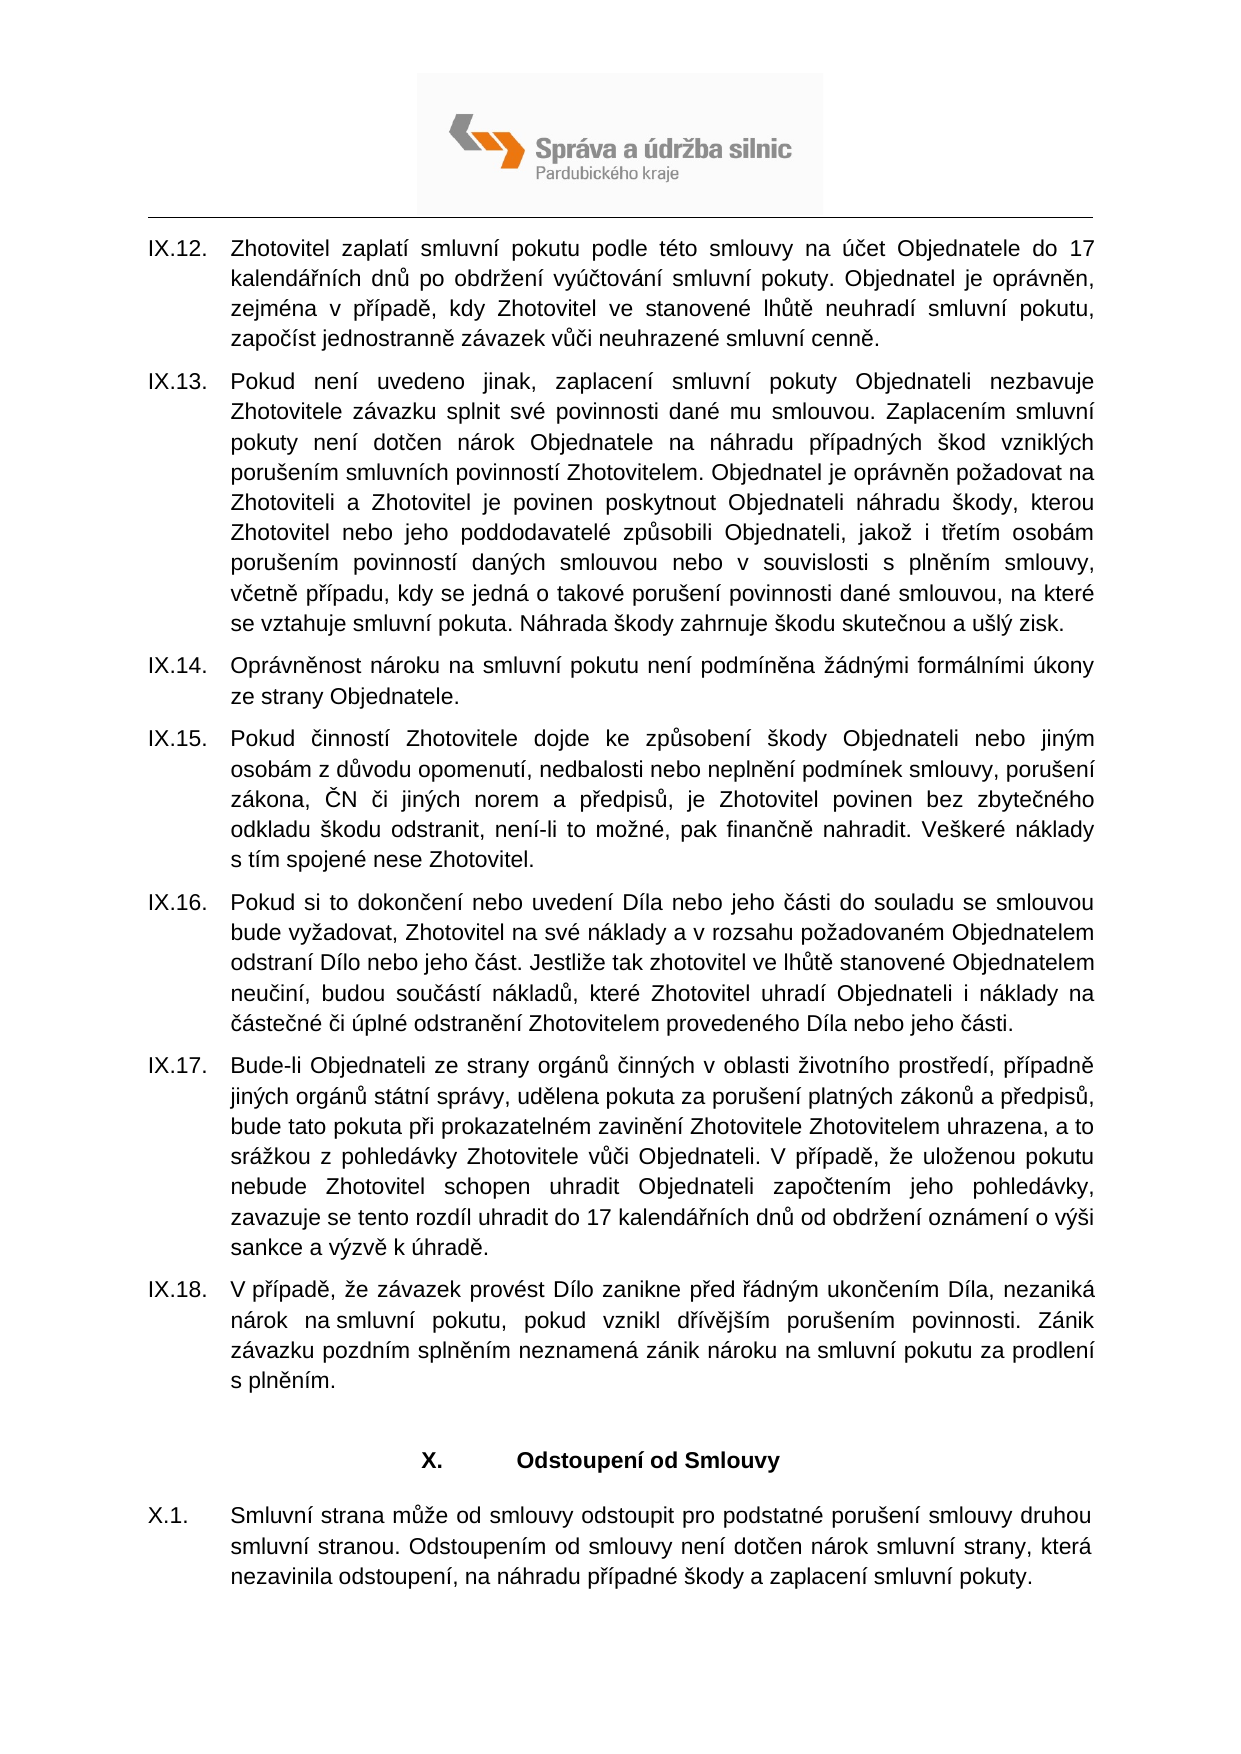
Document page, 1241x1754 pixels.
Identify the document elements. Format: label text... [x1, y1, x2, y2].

picture [417, 73, 824, 215]
list Smluvní strana může od smlouvy odstoupit pro podstatné porušení smlouvy druhou smluvní stranou. Odstoupením od smlouvy není dotčen nárok smluvní strany, která nezavinila odstoupení, na náhradu případné škody a zaplacení smluvní pokuty. [148, 1502, 1093, 1589]
list Pokud činností Zhotovitele dojde ke způsobení škody Objednateli nebo jiným osobám z důvodu opomenutí, nedbalosti nebo neplnění podmínek smlouvy, porušení zákona, ČN či jiných norem a předpisů, je Zhotovitel povinen bez zbytečného odkladu škodu odstranit, není-li to možné, pak finančně nahradit. Veškeré náklady s tím spojené nese Zhotovitel. [148, 725, 1095, 873]
list Oprávněnost nároku na smluvní pokutu není podmíněna žádnými formálními úkony ze strany Objednatele. [148, 652, 1095, 709]
list Odstoupení od Smlouvy [443, 1447, 1095, 1474]
list Bude-li Objednateli ze strany orgánů činných v oblasti životního prostředí, případně jiných orgánů státní správy, udělena pokuta za porušení platných zákonů a předpisů, bude tato pokuta při prokazatelném zavinění Zhotovitele Zhotovitelem uhrazena, a to srážkou z pohledávky Zhotovitele vůči Objednateli. V případě, že uloženou pokutu nebude Zhotovitel schopen uhradit Objednateli započtením jeho pohledávky, zavazuje se tento rozdíl uhradit do 17 kalendářních dnů od obdržení oznámení o výši sankce a výzvě k úhradě. [148, 1052, 1095, 1260]
list V případě, že závazek provést Dílo zanikne před řádným ukončením Díla, nezaniká nárok na smluvní pokutu, pokud vznikl dřívějším porušením povinnosti. Zánik závazku pozdním splněním neznamená zánik nároku na smluvní pokutu za prodlení s plněním. [148, 1276, 1095, 1393]
list Pokud není uvedeno jinak, zaplacení smluvní pokuty Objednateli nezbavuje Zhotovitele závazku splnit své povinnosti dané mu smlouvou. Zaplacením smluvní pokuty není dotčen nárok Objednatele na náhradu případných škod vzniklých porušením smluvních povinností Zhotovitelem. Objednatel je oprávněn požadovat na Zhotoviteli a Zhotovitel je povinen poskytnout Objednateli náhradu škody, kterou Zhotovitel nebo jeho poddodavatelé způsobili Objednateli, jakož i třetím osobám porušením povinností daných smlouvou nebo v souvislosti s plněním smlouvy, včetně případu, kdy se jedná o takové porušení povinnosti dané smlouvou, na které se vztahuje smluvní pokuta. Náhrada škody zahrnuje škodu skutečnou a ušlý zisk. [148, 368, 1095, 636]
list Pokud si to dokončení nebo uvedení Díla nebo jeho části do souladu se smlouvou bude vyžadovat, Zhotovitel na své náklady a v rozsahu požadovaném Objednatelem odstraní Dílo nebo jeho část. Jestliže tak zhotovitel ve lhůtě stanovené Objednatelem neučiní, budou součástí nákladů, které Zhotovitel uhradí Objednateli i náklady na částečné či úplné odstranění Zhotovitelem provedeného Díla nebo jeho části. [148, 889, 1095, 1036]
list Zhotovitel zaplatí smluvní pokutu podle této smlouvy na účet Objednatele do 17 kalendářních dnů po obdržení vyúčtování smluvní pokuty. Objednatel je oprávněn, zejména v případě, kdy Zhotovitel ve stanovené lhůtě neuhradí smluvní pokutu, započíst jednostranně závazek vůči neuhrazené smluvní cenně. [148, 235, 1095, 352]
